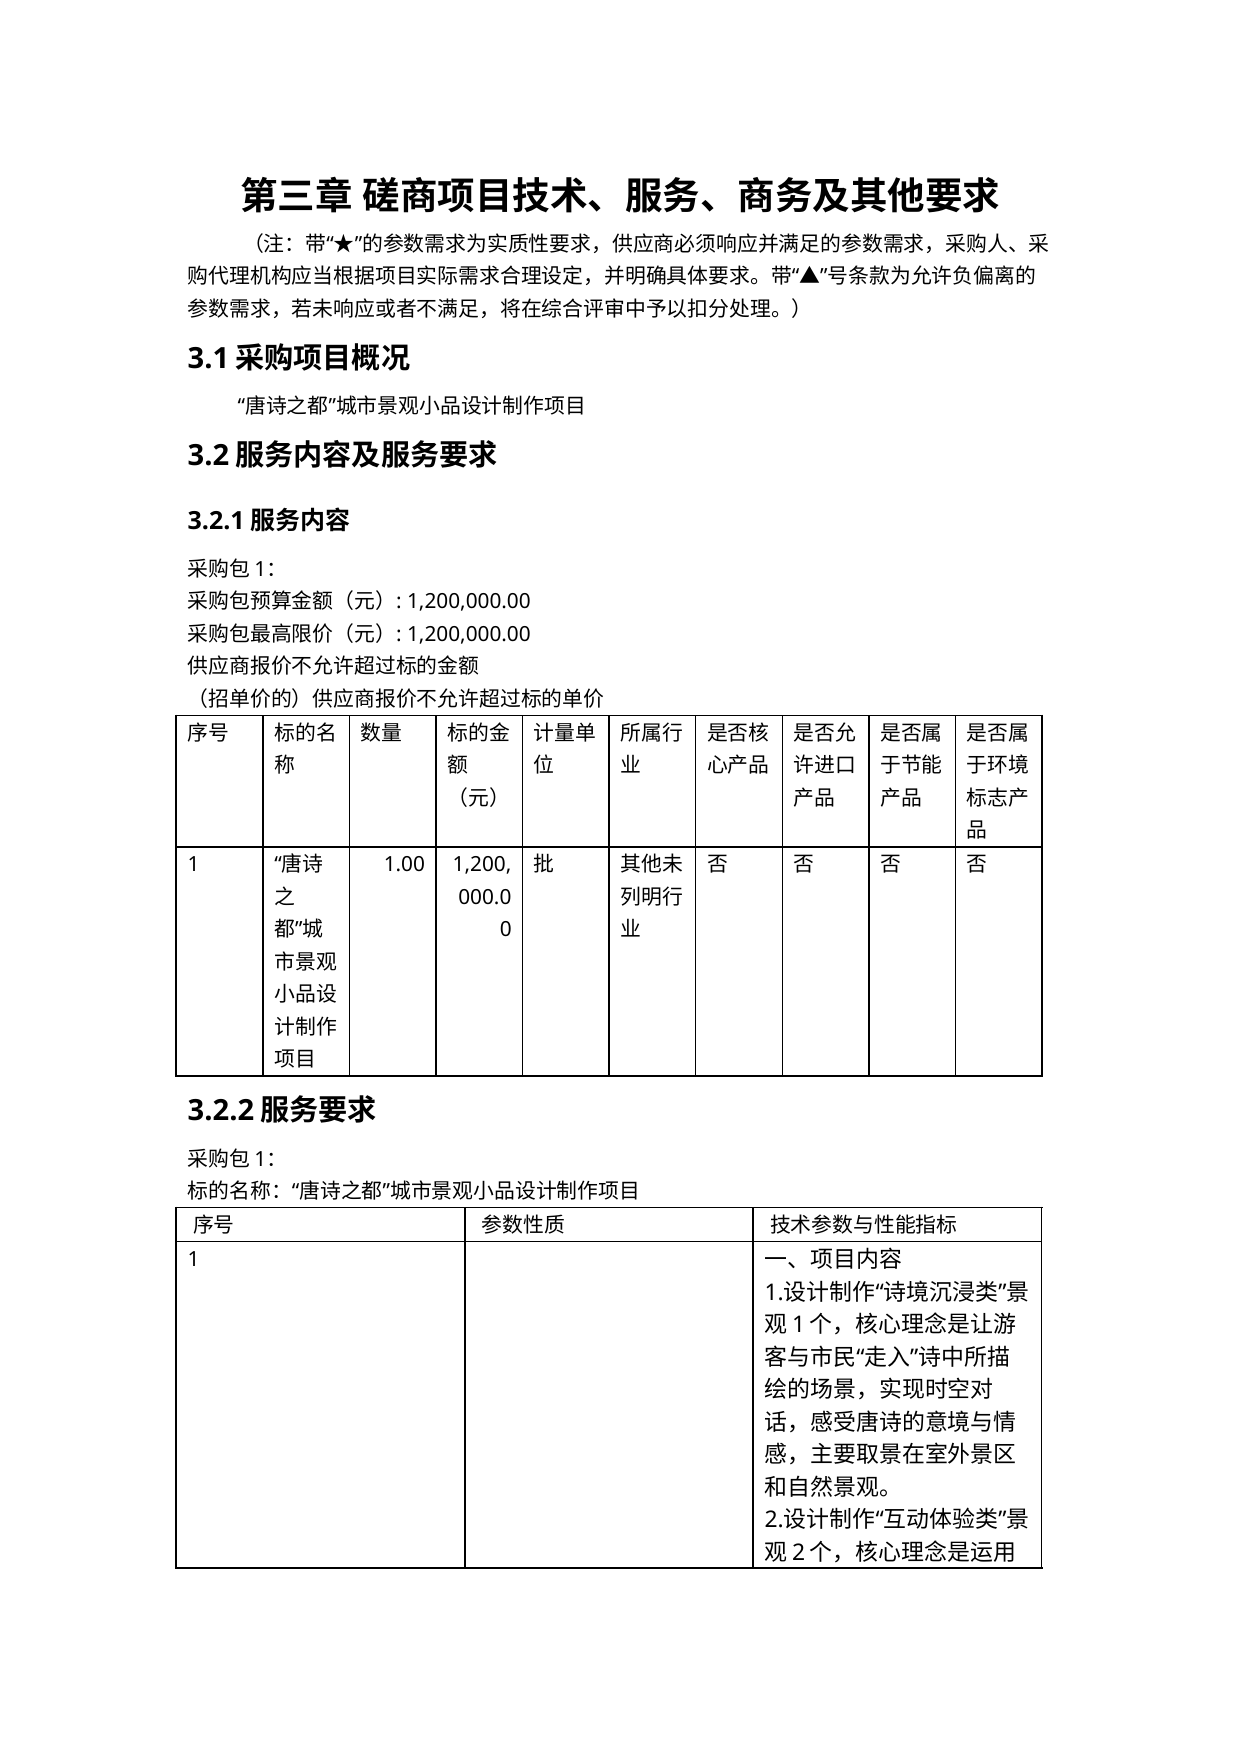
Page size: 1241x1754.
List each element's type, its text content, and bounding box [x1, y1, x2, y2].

table_header 是否允许进口产品 [783, 716, 868, 846]
table_cell 1.00 [350, 848, 435, 1075]
table_header 技术参数与性能指标 [754, 1208, 1041, 1241]
text 采购包1： [187, 1142, 1053, 1174]
table_header 是否核心产品 [696, 716, 782, 846]
table_cell 1 [177, 1242, 464, 1567]
table_header 标的名称 [264, 716, 349, 846]
text 标的名称：“唐诗之都”城市景观小品设计制作项目 [187, 1174, 1053, 1207]
text 供应商报价不允许超过标的金额 [187, 649, 1053, 682]
text （招单价的）供应商报价不允许超过标的单价 [187, 682, 1053, 714]
table_header 标的金额 （元） [437, 716, 522, 846]
text （注：带“★”的参数需求为实质性要求，供应商必须响应并满足的参数需求，采购人、采购代理机构应当根据项目实际需求合理设定，并明确具体要求。带“▲”号条款为允许负偏离的参数需求，若未响应或者不满足，将在综合评审中予以扣分处理。） [187, 227, 1053, 324]
text 3.2.2服务要求 [187, 1077, 1053, 1142]
table_cell 否 [696, 848, 782, 1075]
table_header 数量 [350, 716, 435, 846]
table_cell 1 [177, 848, 262, 1075]
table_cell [754, 1242, 1041, 1567]
text 3.1采购项目概况 [187, 324, 1053, 389]
table_cell 批 [523, 848, 608, 1075]
text 采购包预算金额（元）: 1,200,000.00 [187, 584, 1053, 617]
table_cell 否 [956, 848, 1041, 1075]
text “唐诗之都”城市景观小品设计制作项目 [187, 389, 1053, 422]
table_header 计量单位 [523, 716, 608, 846]
text 采购包最高限价（元）: 1,200,000.00 [187, 617, 1053, 649]
table_cell 否 [870, 848, 955, 1075]
text 第三章 磋商项目技术、服务、商务及其他要求 [187, 162, 1053, 227]
table_cell 否 [783, 848, 868, 1075]
text 采购包1： [187, 552, 1053, 584]
table_cell “唐诗之都”城市景观小品设计制作项目 [264, 848, 349, 1075]
table_header 参数性质 [466, 1208, 752, 1241]
table_cell 其他未列明行业 [610, 848, 695, 1075]
text 3.2.1服务内容 [187, 487, 1053, 552]
table_cell [466, 1242, 752, 1567]
table_header 序号 [177, 716, 262, 846]
table_cell 1,200,000.00 [437, 848, 522, 1075]
text 3.2服务内容及服务要求 [187, 422, 1053, 487]
table_header 是否属于环境标志产品 [956, 716, 1041, 846]
table_header 所属行业 [610, 716, 695, 846]
table_header 是否属于节能产品 [870, 716, 955, 846]
table_header 序号 [177, 1208, 464, 1241]
